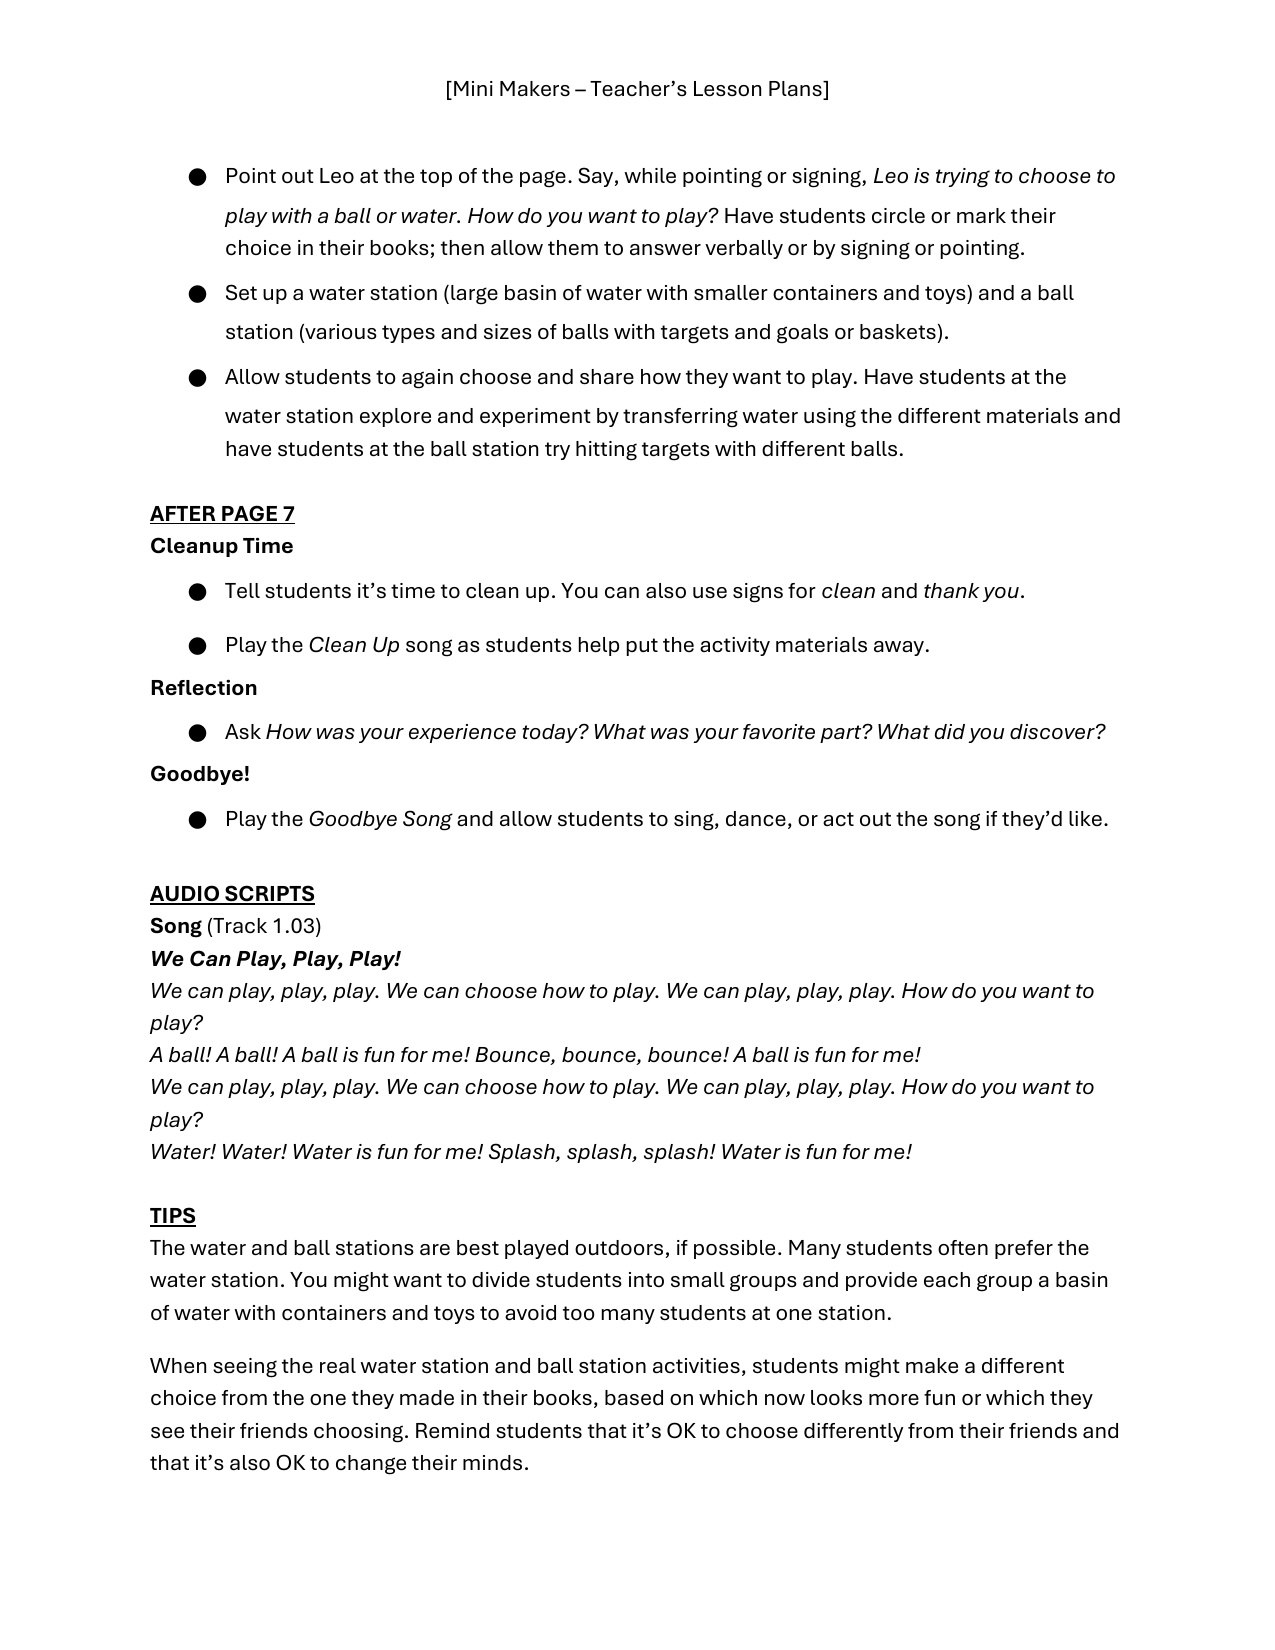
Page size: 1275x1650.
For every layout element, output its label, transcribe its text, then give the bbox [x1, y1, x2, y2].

text When seeing the real water station and ball station activities, students might make a different choice from the one they made in their books, based on which now looks more fun or which they see their friends choosing. Remind students that it’s OK to choose differently from their friends and that it’s also OK to change their minds. [150, 1352, 1125, 1477]
text The water and ball stations are best played outdoors, if possible. Many students often prefer the water station. You might want to divide students into small groups and provide each group a basin of water with containers and toys to avoid too many students at one station. [150, 1234, 1125, 1327]
list Set up a water station (large basin of water with smaller containers and toys) and a ball station (various types and sizes of balls with targets and goals or baskets). [187, 266, 1125, 346]
text Song (Track 1.03) [150, 912, 1125, 940]
text Cleanup Time [150, 532, 1125, 560]
list Tell students it’s time to clean up. You can also use signs for clean and thank you. [187, 564, 1125, 611]
text Water! Water! Water is fun for me! Splash, splash, splash! Water is fun for me! [150, 1138, 1125, 1166]
list Play the Clean Up song as students help put the activity materials away. [187, 619, 1125, 666]
list Allow students to again choose and share how they want to play. Have students at the water station explore and experiment by transferring water using the different materials and have students at the ball station try hitting targets with different balls. [187, 350, 1125, 462]
text AUDIO SCRIPTS [150, 880, 1125, 908]
text We can play, play, play. We can choose how to play. We can play, play, play. How do you want to play? [150, 977, 1125, 1037]
list Play the Goodbye Song and allow students to sing, dance, or act out the song if they’d like. [187, 793, 1125, 840]
list Ask How was your experience today? What was your favorite part? What did you discover? [187, 706, 1125, 753]
text Goodbye! [150, 760, 1125, 788]
text We can play, play, play. We can choose how to play. We can play, play, play. How do you want to play? [150, 1073, 1125, 1133]
text A ball! A ball! A ball is fun for me! Bounce, bounce, bounce! A ball is fun for me! [150, 1041, 1125, 1069]
text Reflection [150, 673, 1125, 701]
text TIPS [150, 1202, 1125, 1230]
list Point out Leo at the top of the page. Say, while pointing or signing, Leo is trying to choose to play with a ball or water. How do you want to play? Have students circle or mark their choice in their books; then allow them to answer verbally or by signing or pointing. [187, 150, 1125, 262]
text We Can Play, Play, Play! [150, 944, 1125, 972]
text AFTER PAGE 7 [150, 499, 1125, 527]
